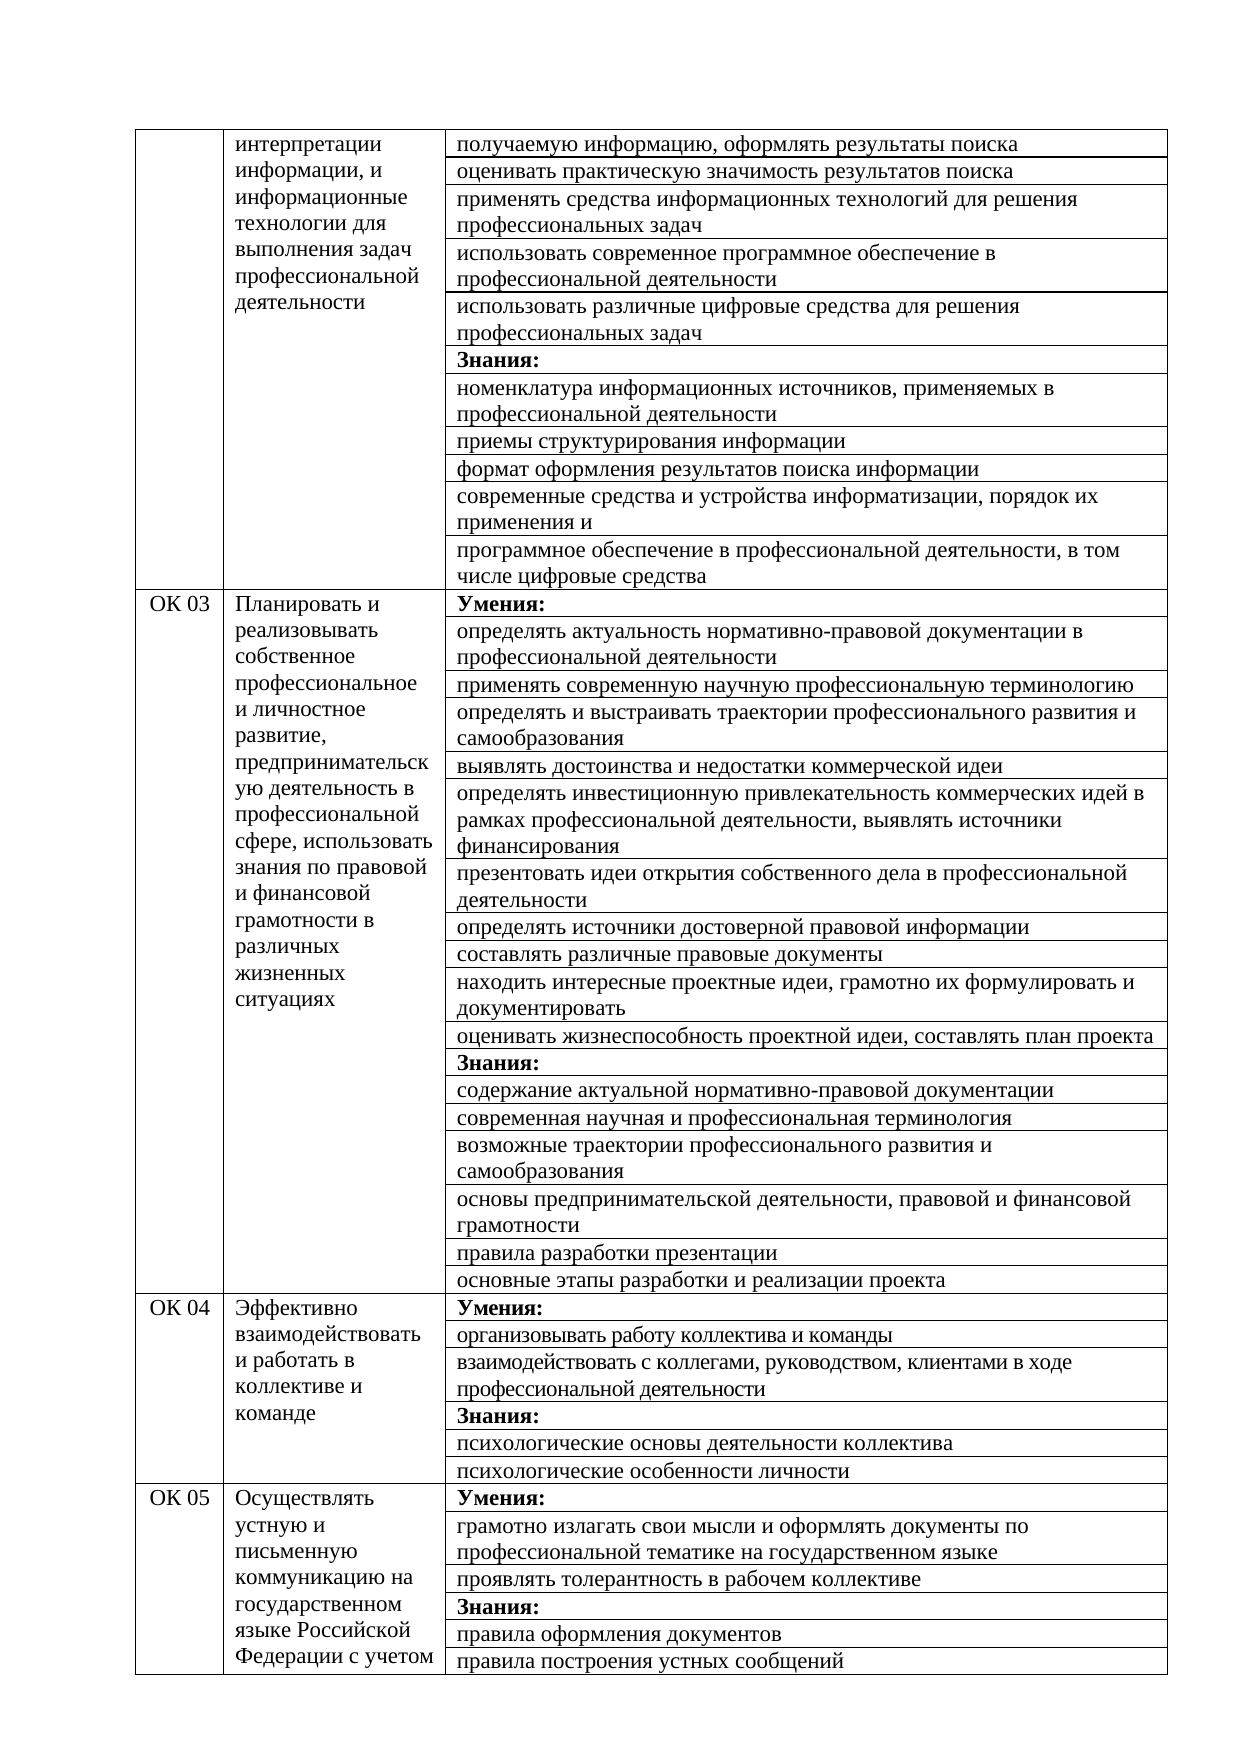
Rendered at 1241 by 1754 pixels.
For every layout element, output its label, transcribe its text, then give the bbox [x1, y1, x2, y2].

table_cell использовать различные цифровые средства для решения профессиональных задач [446, 293, 1167, 345]
table_cell Знания: [446, 1049, 1167, 1075]
table_cell определять источники достоверной правовой информации [446, 913, 1167, 939]
table_cell ОК 05 [136, 1484, 223, 1674]
table_cell возможные траектории профессионального развития и самообразования [446, 1131, 1167, 1184]
table_cell применять средства информационных технологий для решения профессиональных задач [446, 185, 1167, 238]
table_cell правила построения устных сообщений [446, 1648, 1167, 1674]
table_cell применять современную научную профессиональную терминологию [446, 671, 1167, 697]
table_cell основные этапы разработки и реализации проекта [446, 1266, 1167, 1292]
table_cell Умения: [446, 590, 1167, 616]
table_cell Знания: [446, 1402, 1167, 1428]
table_cell психологические особенности личности [446, 1457, 1167, 1483]
table_cell номенклатура информационных источников, применяемых в профессиональной деятельности [446, 374, 1167, 426]
table_cell организовывать работу коллектива и команды [446, 1321, 1167, 1347]
table_cell Знания: [446, 1593, 1167, 1619]
table_cell взаимодействовать с коллегами, руководством, клиентами в ходе профессиональной деятельности [446, 1348, 1167, 1401]
table_cell Умения: [446, 1484, 1167, 1511]
table_cell правила оформления документов [446, 1620, 1167, 1647]
table_cell ОК 04 [136, 1294, 223, 1483]
table_cell современные средства и устройства информатизации, порядок их применения и [446, 482, 1167, 535]
table_cell грамотно излагать свои мысли и оформлять документы по профессиональной тематике на государственном языке [446, 1512, 1167, 1564]
table_cell Умения: [446, 1294, 1167, 1320]
table_cell современная научная и профессиональная терминология [446, 1104, 1167, 1130]
table_cell ОК 03 [136, 590, 223, 1292]
table_cell презентовать идеи открытия собственного дела в профессиональной деятельности [446, 859, 1167, 912]
table_cell формат оформления результатов поиска информации [446, 455, 1167, 481]
table_cell определять и выстраивать траектории профессионального развития и самообразования [446, 698, 1167, 751]
table_cell правила разработки презентации [446, 1239, 1167, 1265]
table_cell основы предпринимательской деятельности, правовой и финансовой грамотности [446, 1185, 1167, 1238]
table_cell содержание актуальной нормативно-правовой документации [446, 1076, 1167, 1103]
table_cell Планировать и реализовывать собственное профессиональное и личностное развитие, предпринимательскую деятельность в профессиональной сфере, использовать знания по правовой и финансовой грамотности в различных жизненных ситуациях [224, 590, 445, 1292]
table_cell использовать современное программное обеспечение в профессиональной деятельности [446, 239, 1167, 291]
table_cell программное обеспечение в профессиональной деятельности, в том числе цифровые средства [446, 536, 1167, 588]
table_cell определять инвестиционную привлекательность коммерческих идей в рамках профессиональной деятельности, выявлять источники финансирования [446, 779, 1167, 858]
table_cell психологические основы деятельности коллектива [446, 1430, 1167, 1456]
table_cell находить интересные проектные идеи, грамотно их формулировать и документировать [446, 968, 1167, 1021]
table_cell оценивать практическую значимость результатов поиска [446, 158, 1167, 184]
table_cell Знания: [446, 346, 1167, 372]
table_cell составлять различные правовые документы [446, 941, 1167, 967]
table_cell приемы структурирования информации [446, 427, 1167, 454]
table_cell проявлять толерантность в рабочем коллективе [446, 1565, 1167, 1592]
table_cell Осуществлять устную и письменную коммуникацию на государственном языке Российской Федерации с учетом особенностей социального и культурного контекста [224, 1484, 445, 1674]
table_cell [446, 130, 1167, 156]
table_cell выявлять достоинства и недостатки коммерческой идеи [446, 752, 1167, 778]
table_cell оценивать жизнеспособность проектной идеи, составлять план проекта [446, 1022, 1167, 1048]
table_cell Эффективно взаимодействовать и работать в коллективе и команде [224, 1294, 445, 1483]
table_cell определять актуальность нормативно-правовой документации в профессиональной деятельности [446, 617, 1167, 670]
